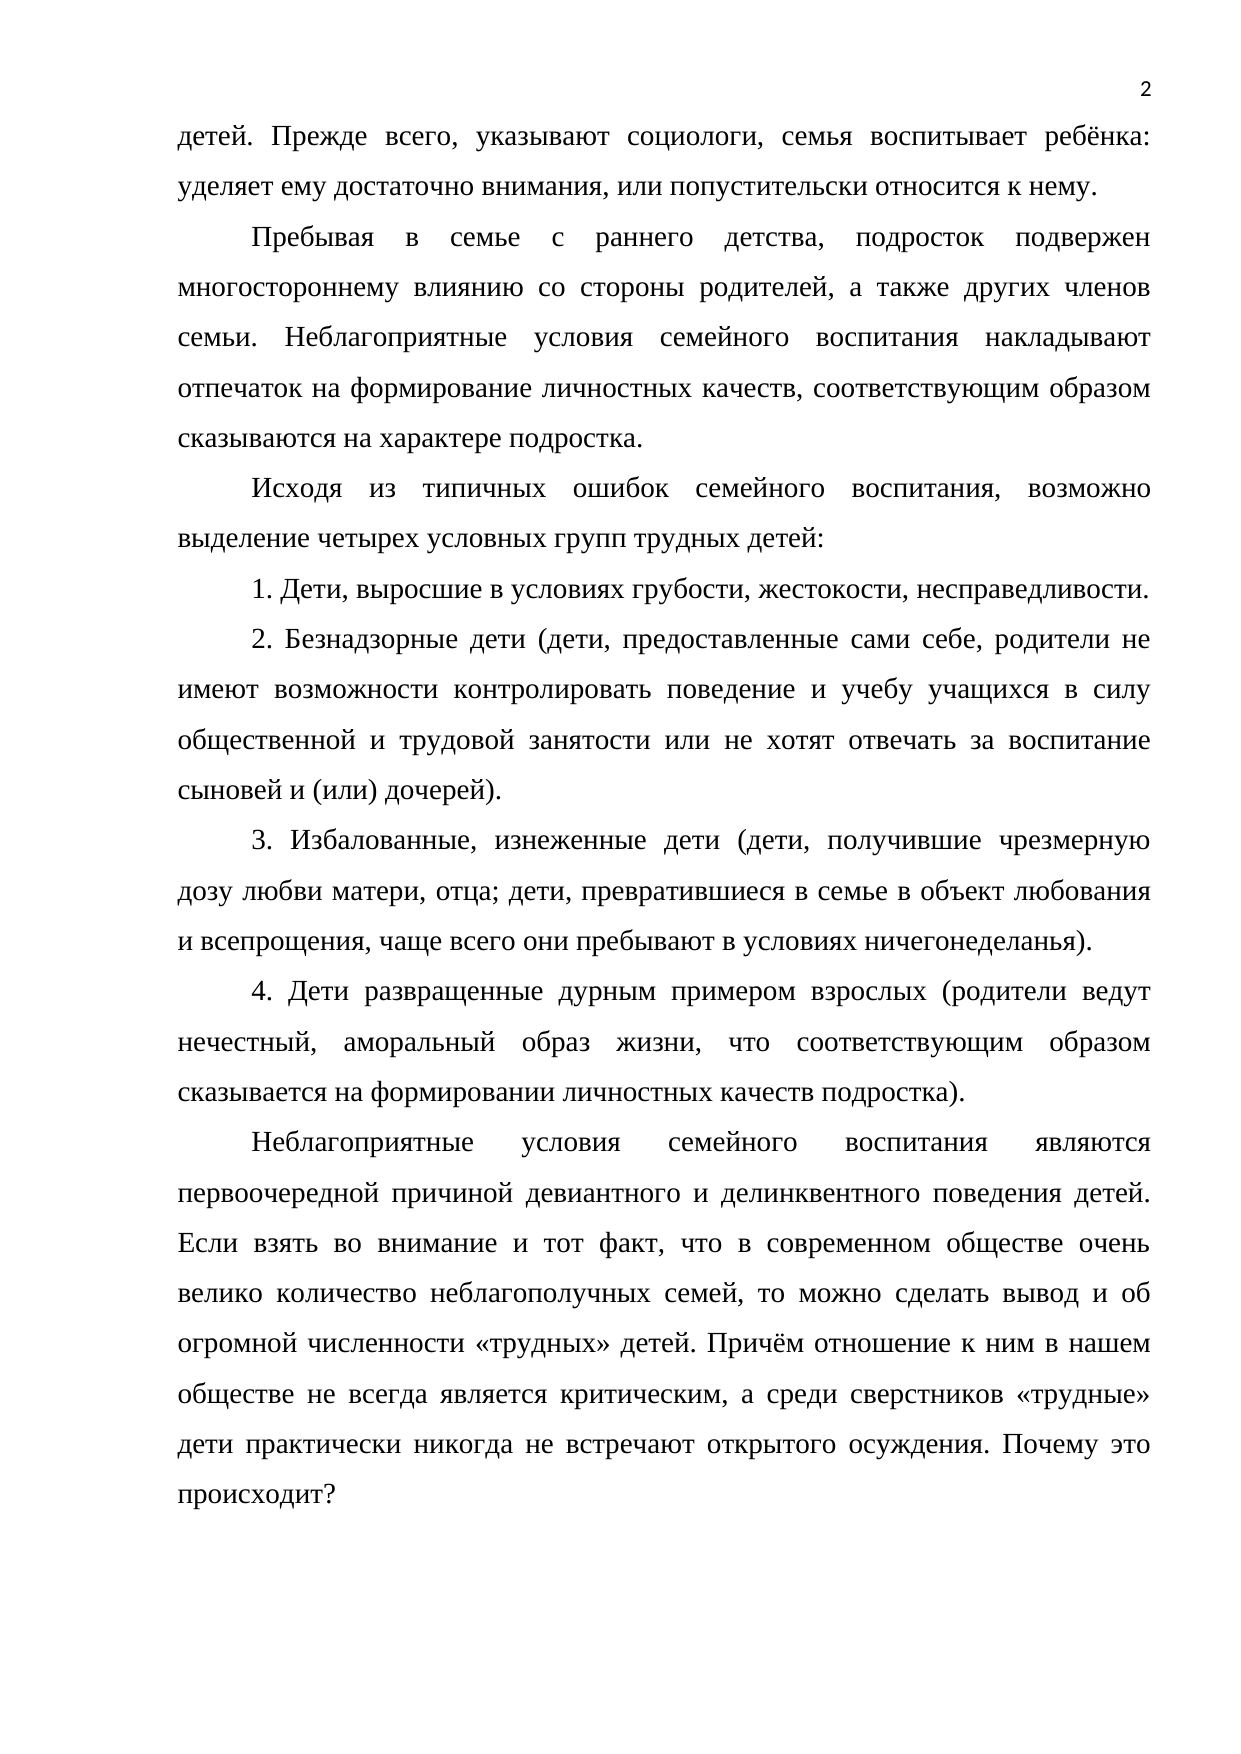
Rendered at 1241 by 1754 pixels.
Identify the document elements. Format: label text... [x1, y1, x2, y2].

text Исходя из типичных ошибок семейного воспитания, возможно выделение четырех условных групп трудных детей: [177, 470, 1152, 554]
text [177, 118, 1152, 202]
text Неблагоприятные условия семейного воспитания являются первоочередной причиной девиантного и делинквентного поведения детей. Если взять во внимание и тот факт, что в современном обществе очень велико количество неблагополучных семей, то можно сделать вывод и об огромной численности «трудных» детей. Причём отношение к ним в нашем обществе не всегда является критическим, а среди сверстников «трудные» дети практически никогда не встречают открытого осуждения. Почему это происходит? [177, 1124, 1152, 1510]
text Пребывая в семье с раннего детства, подросток подвержен многостороннему влиянию со стороны родителей, а также других членов семьи. Неблагоприятные условия семейного воспитания накладывают отпечаток на формирование личностных качеств, соответствующим образом сказываются на характере подростка. [177, 219, 1152, 453]
text 4. Дети развращенные дурным примером взрослых (родители ведут нечестный, аморальный образ жизни, что соответствующим образом сказывается на формировании личностных качеств подростка). [177, 973, 1152, 1108]
text 1. Дети, выросшие в условиях грубости, жестокости, несправедливости. [177, 571, 1152, 604]
text 3. Избалованные, изнеженные дети (дети, получившие чрезмерную дозу любви матери, отца; дети, превратившиеся в семье в объект любования и всепрощения, чаще всего они пребывают в условиях ничегонеделанья). [177, 822, 1152, 957]
text 2. Безнадзорные дети (дети, предоставленные сами себе, родители не имеют возможности контролировать поведение и учебу учащихся в силу общественной и трудовой занятости или не хотят отвечать за воспитание сыновей и (или) дочерей). [177, 621, 1152, 806]
